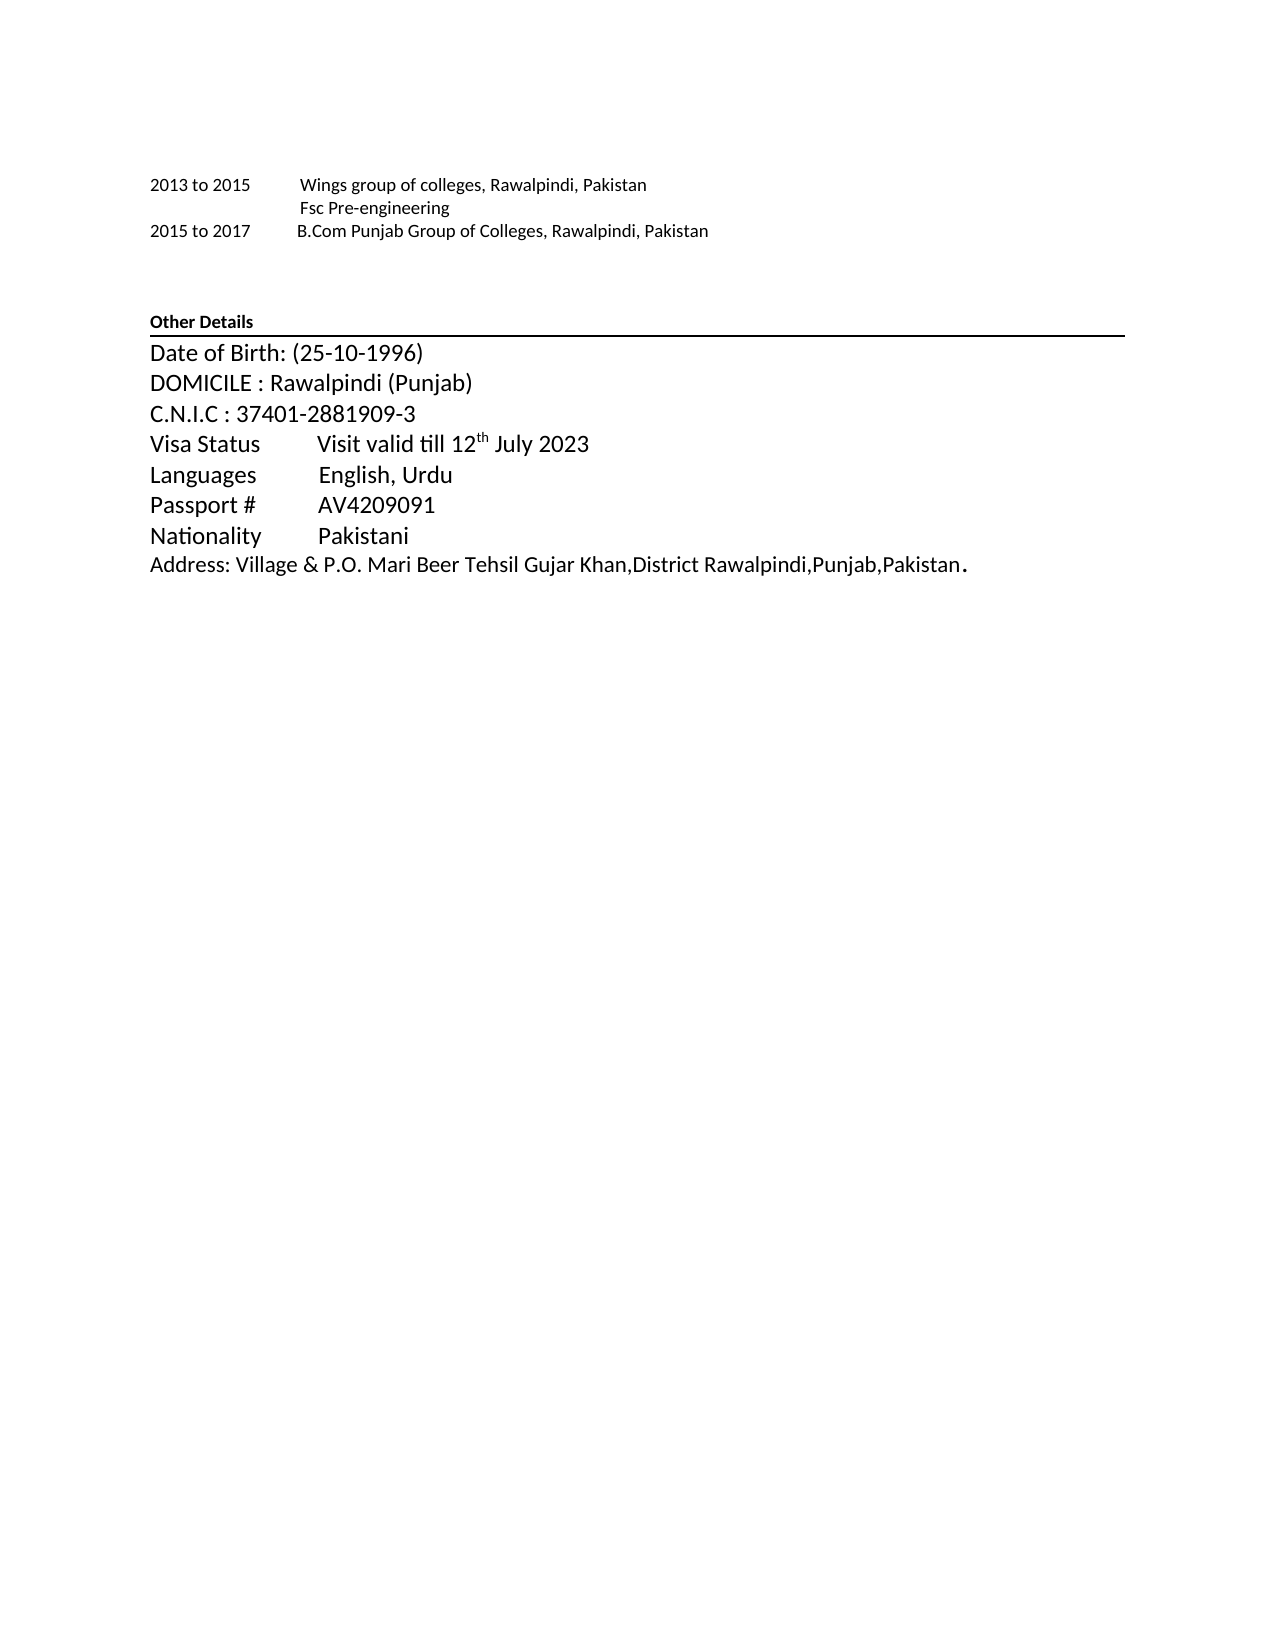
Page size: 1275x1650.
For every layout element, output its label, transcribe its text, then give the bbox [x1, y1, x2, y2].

text Visa Status Visit valid till 12th July 2023 [150, 428, 1125, 459]
text Other Details [150, 310, 1125, 335]
text Address: Village & P.O. Mari Beer Tehsil Gujar Khan,District Rawalpindi,Punjab,Pakistan. [150, 551, 1125, 579]
text 2015 to 2017 B.Com Punjab Group of Colleges, Rawalpindi, Pakistan [150, 219, 1125, 242]
text C.N.I.C : 37401-2881909-3 [150, 398, 1125, 428]
text 2013 to 2015 Wings group of colleges, Rawalpindi, Pakistan [150, 173, 1125, 196]
text Date of Birth: (25-10-1996) [150, 337, 1125, 367]
text Languages English, Urdu [150, 459, 1125, 489]
text Fsc Pre-engineering [225, 196, 1125, 219]
text Nationality Pakistani [150, 520, 1125, 551]
text Passport # AV4209091 [150, 489, 1125, 520]
text DOMICILE : Rawalpindi (Punjab) [150, 367, 1125, 398]
